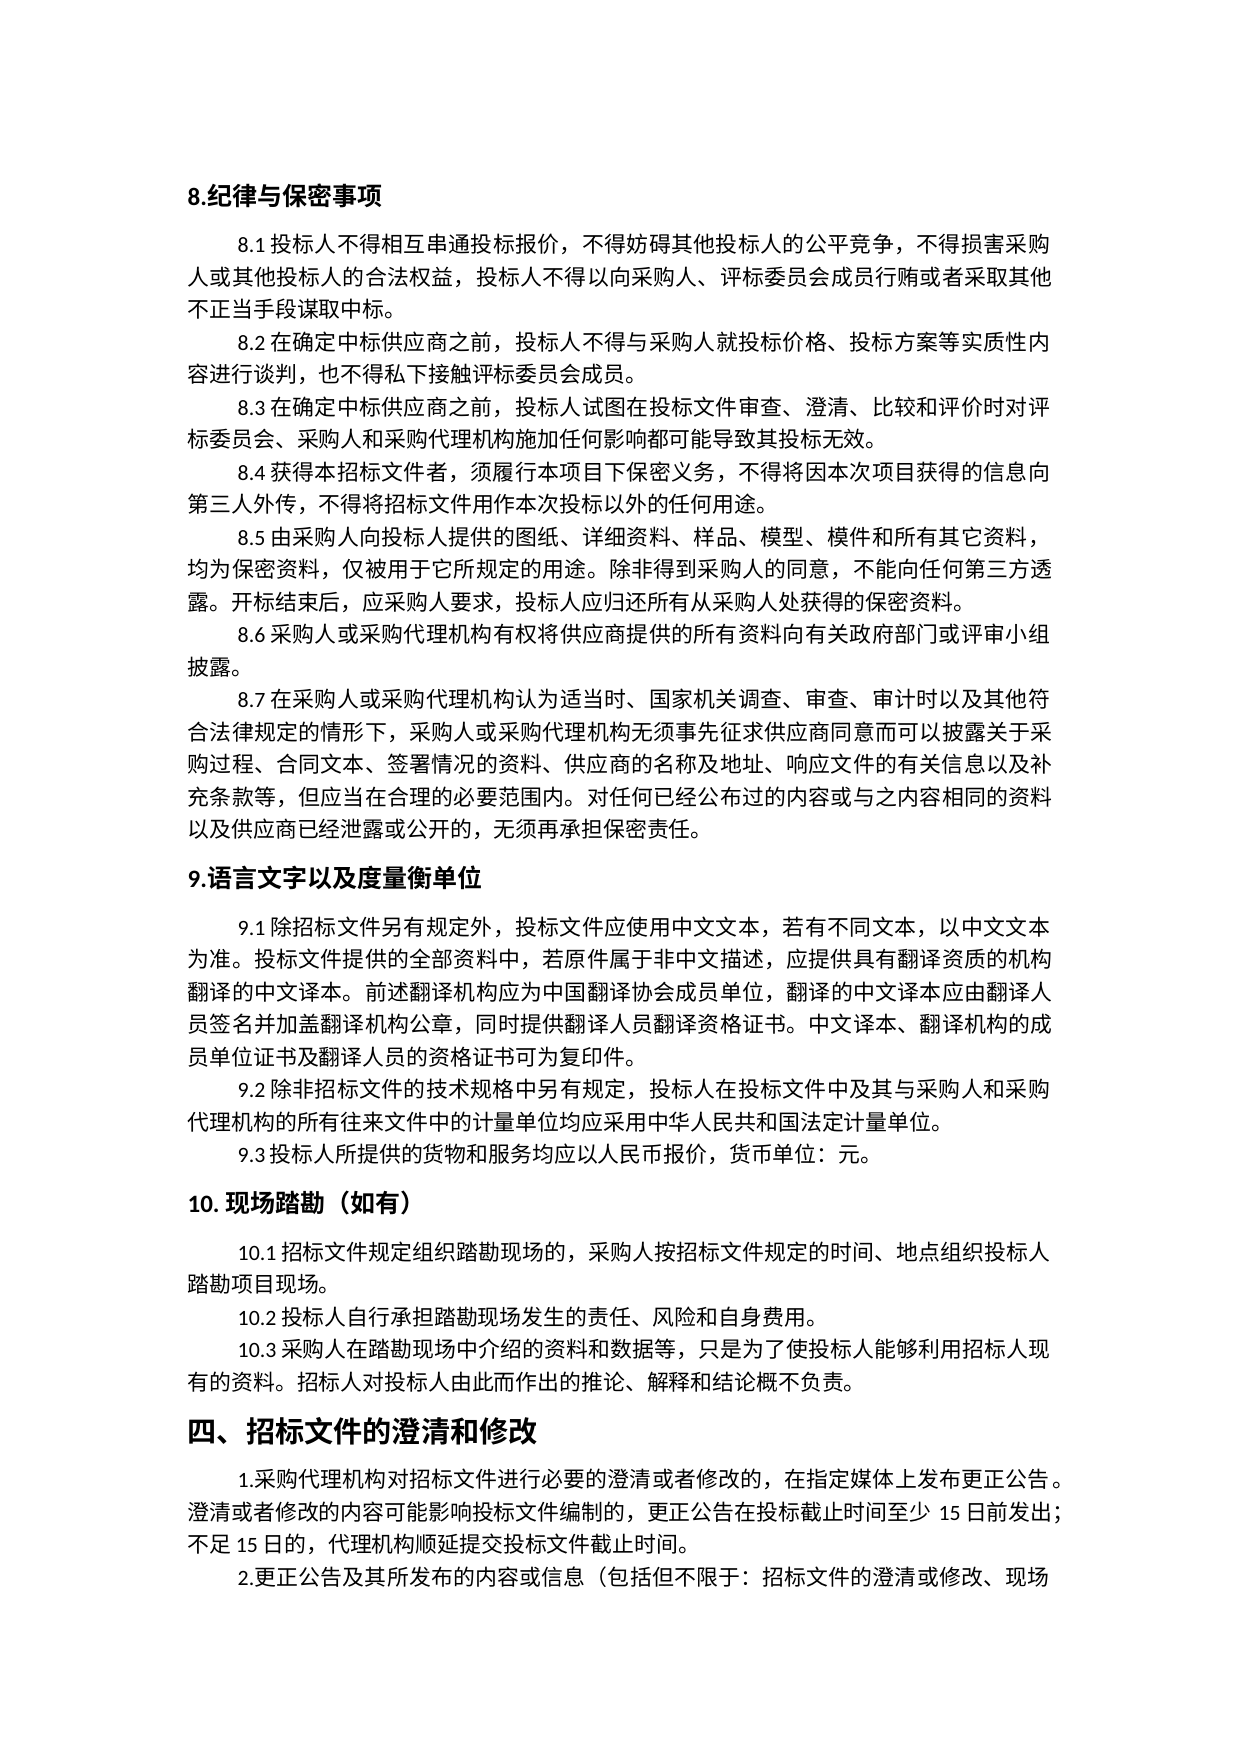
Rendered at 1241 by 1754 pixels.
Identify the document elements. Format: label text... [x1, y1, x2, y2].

text 8.纪律与保密事项 [187, 162, 1053, 227]
text 9.语言文字以及度量衡单位 [187, 844, 1053, 909]
text 8.7在采购人或采购代理机构认为适当时、国家机关调查、审查、审计时以及其他符合法律规定的情形下，采购人或采购代理机构无须事先征求供应商同意而可以披露关于采购过程、合同文本、签署情况的资料、供应商的名称及地址、响应文件的有关信息以及补充条款等，但应当在合理的必要范围内。对任何已经公布过的内容或与之内容相同的资料，以及供应商已经泄露或公开的，无须再承担保密责任。 [187, 682, 1053, 844]
text 10.3采购人在踏勘现场中介绍的资料和数据等，只是为了使投标人能够利用招标人现有的资料。招标人对投标人由此而作出的推论、解释和结论概不负责。 [187, 1332, 1053, 1397]
text 8.2在确定中标供应商之前，投标人不得与采购人就投标价格、投标方案等实质性内容进行谈判，也不得私下接触评标委员会成员。 [187, 324, 1053, 389]
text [187, 1559, 1053, 1592]
text 9.2除非招标文件的技术规格中另有规定，投标人在投标文件中及其与采购人和采购代理机构的所有往来文件中的计量单位均应采用中华人民共和国法定计量单位。 [187, 1072, 1053, 1137]
text 四、招标文件的澄清和修改 [187, 1397, 1053, 1462]
text 8.1投标人不得相互串通投标报价，不得妨碍其他投标人的公平竞争，不得损害采购人或其他投标人的合法权益，投标人不得以向采购人、评标委员会成员行贿或者采取其他不正当手段谋取中标。 [187, 227, 1053, 324]
text 8.5由采购人向投标人提供的图纸、详细资料、样品、模型、模件和所有其它资料，均为保密资料，仅被用于它所规定的用途。除非得到采购人的同意，不能向任何第三方透露。开标结束后，应采购人要求，投标人应归还所有从采购人处获得的保密资料。 [187, 519, 1053, 617]
text 10. 现场踏勘（如有） [187, 1169, 1053, 1234]
text 8.4获得本招标文件者，须履行本项目下保密义务，不得将因本次项目获得的信息向第三人外传，不得将招标文件用作本次投标以外的任何用途。 [187, 454, 1053, 519]
text 9.1除招标文件另有规定外，投标文件应使用中文文本，若有不同文本，以中文文本为准。投标文件提供的全部资料中，若原件属于非中文描述，应提供具有翻译资质的机构翻译的中文译本。前述翻译机构应为中国翻译协会成员单位，翻译的中文译本应由翻译人员签名并加盖翻译机构公章，同时提供翻译人员翻译资格证书。中文译本、翻译机构的成员单位证书及翻译人员的资格证书可为复印件。 [187, 909, 1053, 1072]
text 10.1招标文件规定组织踏勘现场的，采购人按招标文件规定的时间、地点组织投标人踏勘项目现场。 [187, 1234, 1053, 1299]
text 10.2投标人自行承担踏勘现场发生的责任、风险和自身费用。 [187, 1299, 1053, 1332]
text 8.6采购人或采购代理机构有权将供应商提供的所有资料向有关政府部门或评审小组披露。 [187, 617, 1053, 682]
text 1.采购代理机构对招标文件进行必要的澄清或者修改的，在指定媒体上发布更正公告。澄清或者修改的内容可能影响投标文件编制的，更正公告在投标截止时间至少15日前发出；不足15日的，代理机构顺延提交投标文件截止时间。 [187, 1462, 1053, 1559]
text 9.3投标人所提供的货物和服务均应以人民币报价，货币单位：元。 [187, 1137, 1053, 1169]
text 8.3在确定中标供应商之前，投标人试图在投标文件审查、澄清、比较和评价时对评标委员会、采购人和采购代理机构施加任何影响都可能导致其投标无效。 [187, 389, 1053, 454]
